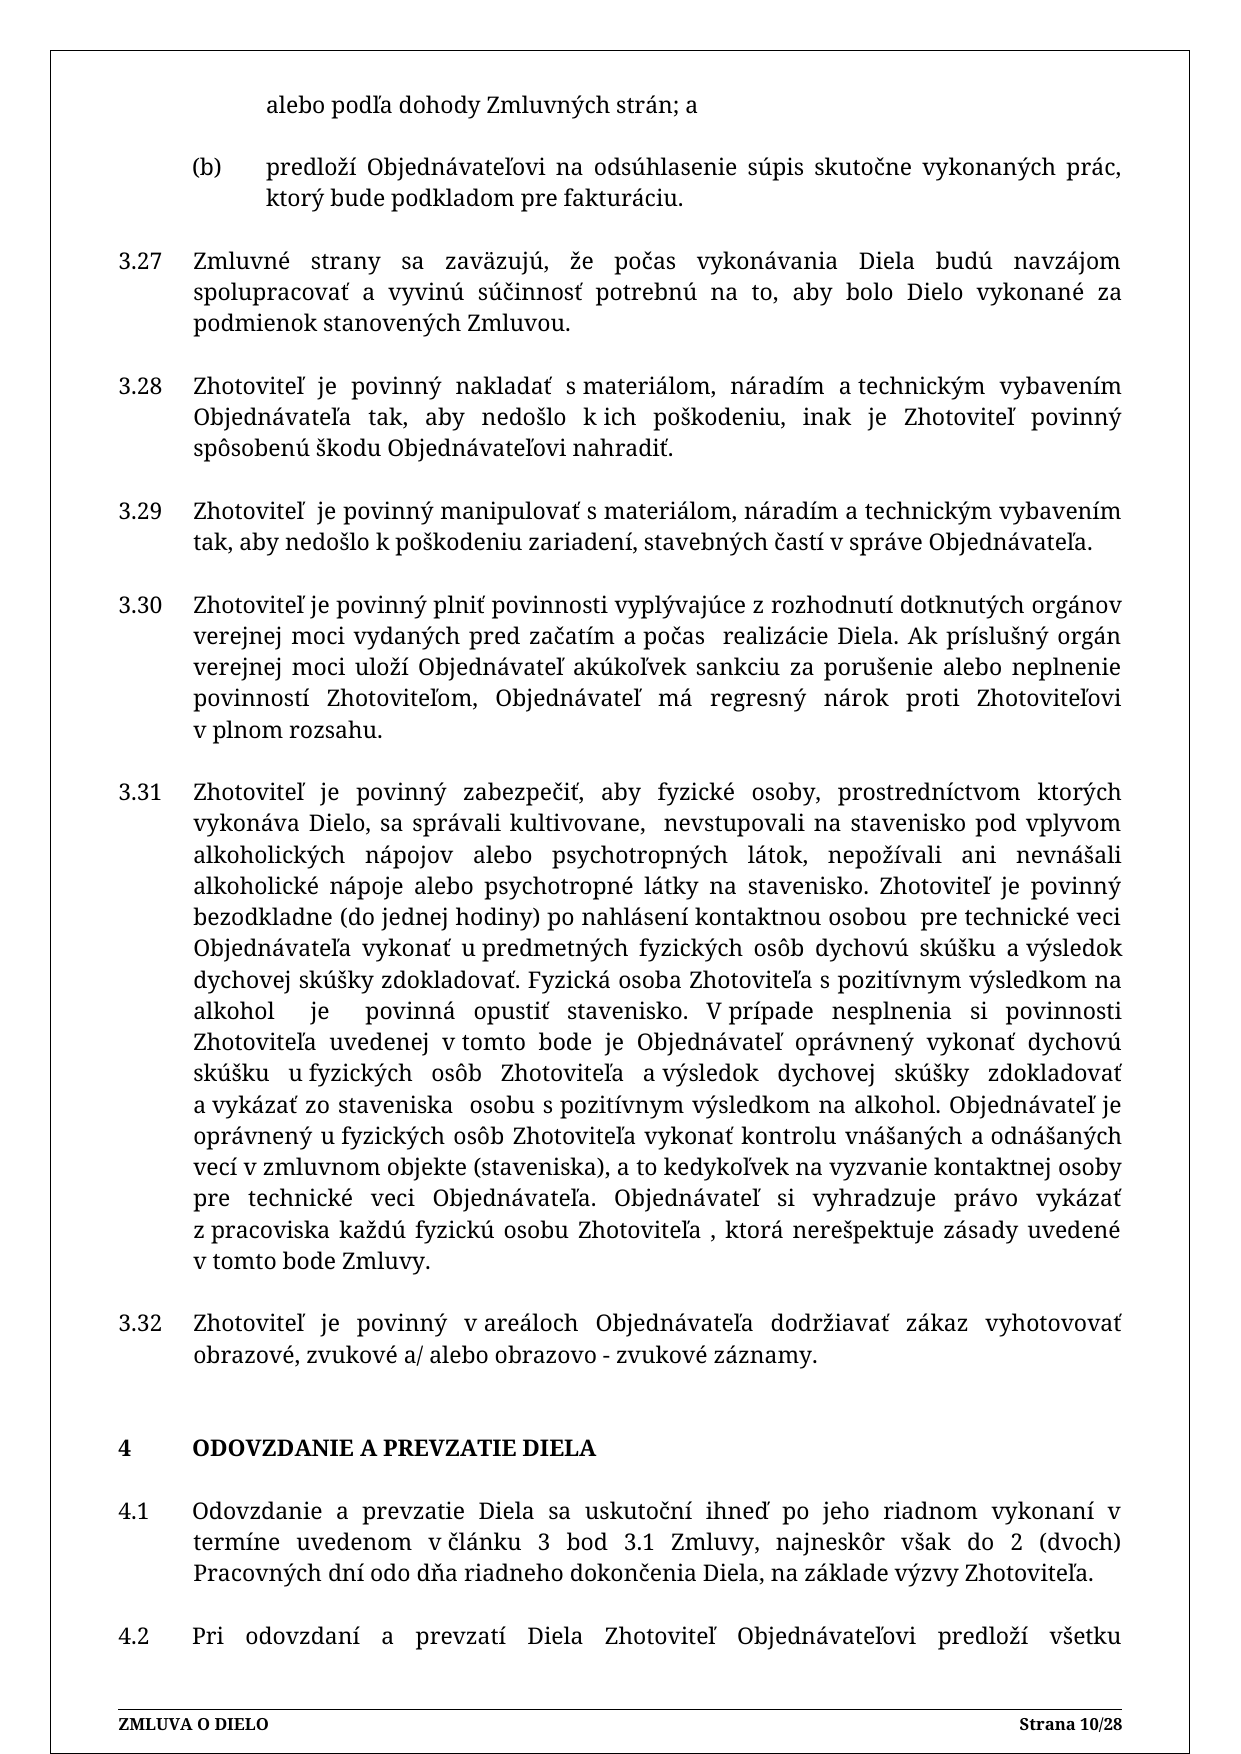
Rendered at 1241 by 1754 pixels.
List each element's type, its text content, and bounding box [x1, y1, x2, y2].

list Zhotoviteľ je povinný manipulovať s materiálom, náradím a technickým vybavením tak, aby nedošlo k poškodeniu zariadení, stavebných častí v správe Objednávateľa. [118, 495, 1122, 557]
list predloží Objednávateľovi na odsúhlasenie súpis skutočne vykonaných prác, ktorý bude podkladom pre fakturáciu. [192, 151, 1122, 214]
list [118, 1620, 1122, 1651]
list Zhotoviteľ je povinný zabezpečiť, aby fyzické osoby, prostredníctvom ktorých vykonáva Dielo, sa správali kultivovane, nevstupovali na stavenisko pod vplyvom alkoholických nápojov alebo psychotropných látok, nepožívali ani nevnášali alkoholické nápoje alebo psychotropné látky na stavenisko. Zhotoviteľ je povinný bezodkladne (do jednej hodiny) po nahlásení kontaktnou osobou pre technické veci Objednávateľa vykonať u predmetných fyzických osôb dychovú skúšku a výsledok dychovej skúšky zdokladovať. Fyzická osoba Zhotoviteľa s pozitívnym výsledkom na alkohol je povinná opustiť stavenisko. V prípade nesplnenia si povinnosti Zhotoviteľa uvedenej v tomto bode je Objednávateľ oprávnený vykonať dychovú skúšku u fyzických osôb Zhotoviteľa a výsledok dychovej skúšky zdokladovať a vykázať zo staveniska osobu s pozitívnym výsledkom na alkohol. Objednávateľ je oprávnený u fyzických osôb Zhotoviteľa vykonať kontrolu vnášaných a odnášaných vecí v zmluvnom objekte (staveniska), a to kedykoľvek na vyzvanie kontaktnej osoby pre technické veci Objednávateľa. Objednávateľ si vyhradzuje právo vykázať z pracoviska každú fyzickú osobu Zhotoviteľa , ktorá nerešpektuje zásady uvedené v tomto bode Zmluvy. [118, 776, 1122, 1276]
list Zhotoviteľ je povinný nakladať s materiálom, náradím a technickým vybavením Objednávateľa tak, aby nedošlo k ich poškodeniu, inak je Zhotoviteľ povinný spôsobenú škodu Objednávateľovi nahradiť. [118, 370, 1122, 464]
list Zhotoviteľ je povinný v areáloch Objednávateľa dodržiavať zákaz vyhotovovať obrazové, zvukové a/ alebo obrazovo - zvukové záznamy. [118, 1307, 1122, 1370]
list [192, 89, 1122, 120]
list Zhotoviteľ je povinný plniť povinnosti vyplývajúce z rozhodnutí dotknutých orgánov verejnej moci vydaných pred začatím a počas realizácie Diela. Ak príslušný orgán verejnej moci uloží Objednávateľ akúkoľvek sankciu za porušenie alebo neplnenie povinností Zhotoviteľom, Objednávateľ má regresný nárok proti Zhotoviteľovi v plnom rozsahu. [118, 589, 1122, 745]
list Zmluvné strany sa zaväzujú, že počas vykonávania Diela budú navzájom spolupracovať a vyvinú súčinnosť potrebnú na to, aby bolo Dielo vykonané za podmienok stanovených Zmluvou. [118, 245, 1122, 339]
list ODOVZDANIE A PREVZATIE DIELA [103, 1432, 1122, 1464]
list Odovzdanie a prevzatie Diela sa uskutoční ihneď po jeho riadnom vykonaní v termíne uvedenom v článku 3 bod 3.1 Zmluvy, najneskôr však do 2 (dvoch) Pracovných dní odo dňa riadneho dokončenia Diela, na základe výzvy Zhotoviteľa. [118, 1495, 1122, 1589]
